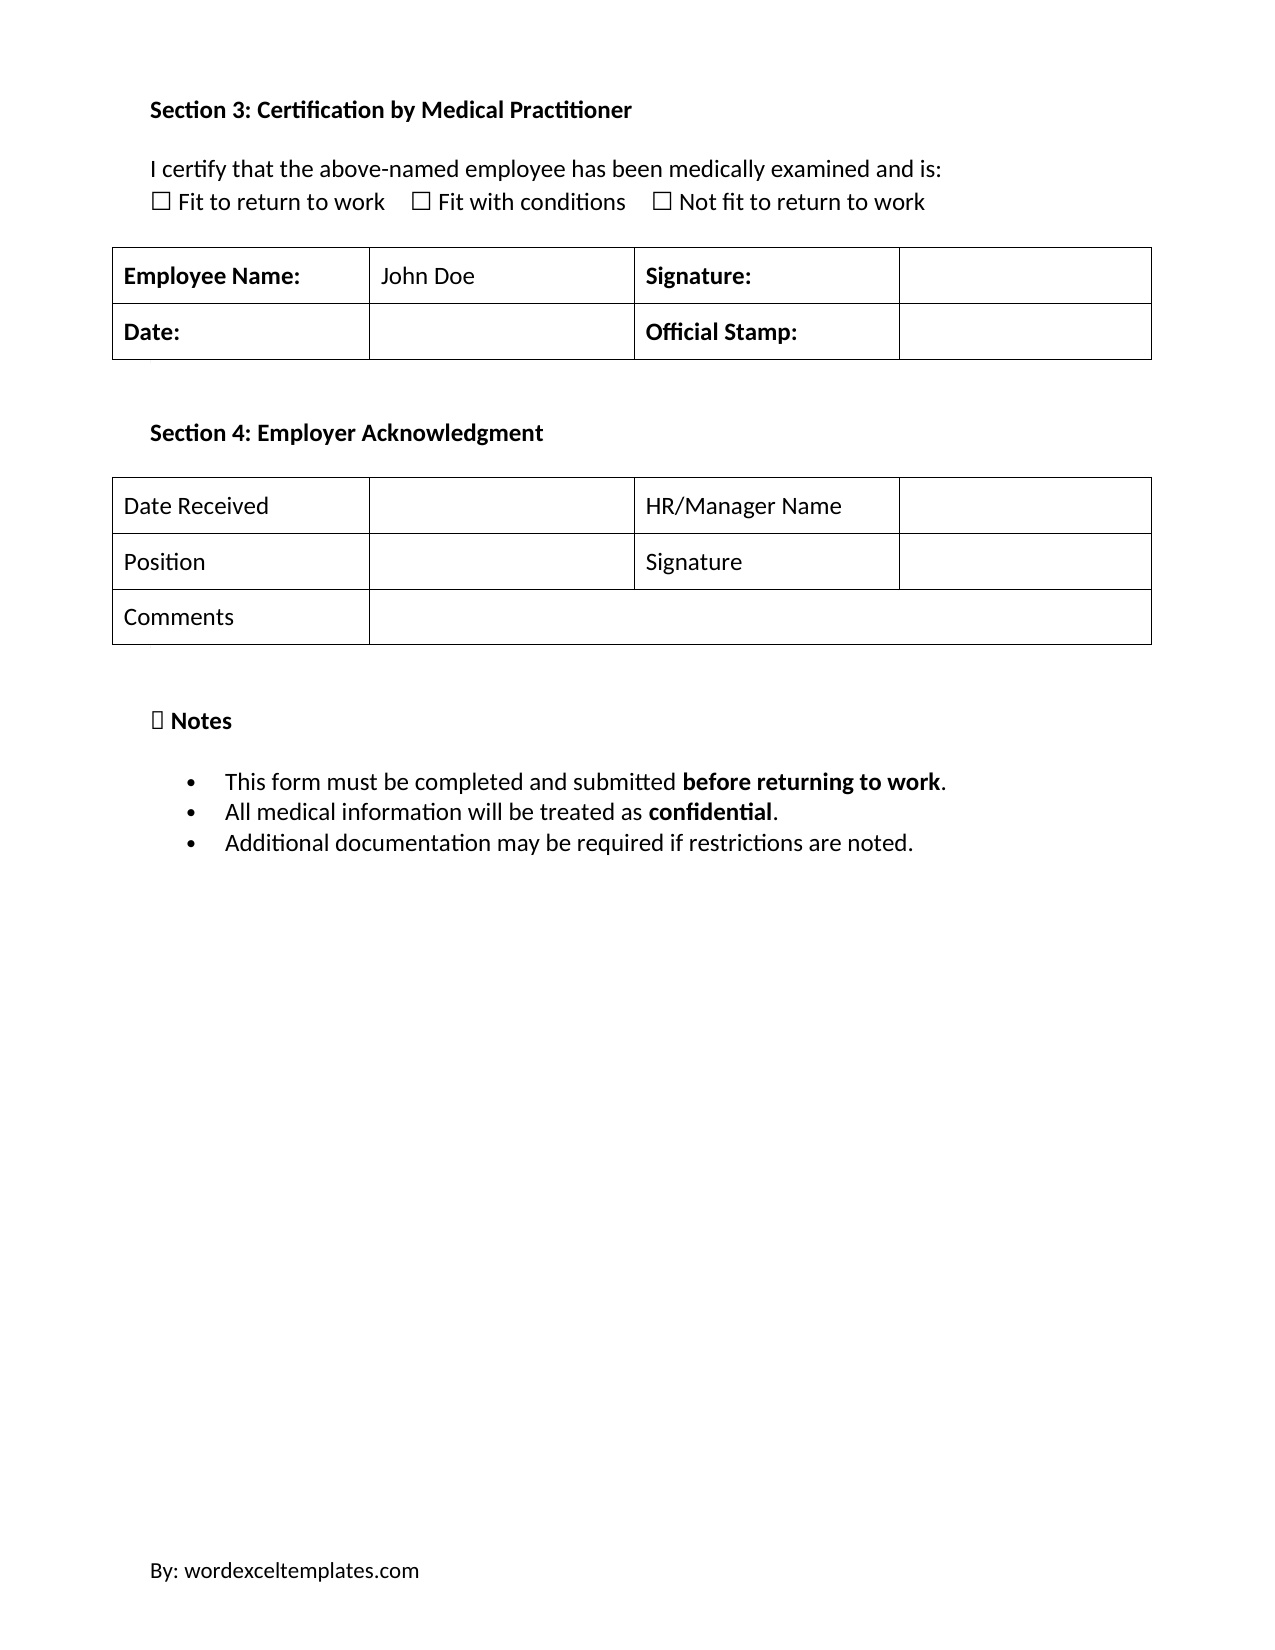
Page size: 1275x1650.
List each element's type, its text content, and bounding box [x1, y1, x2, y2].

list All medical information will be treated as confidential. [187, 796, 1125, 827]
list Additional documentation may be required if restrictions are noted. [187, 827, 1125, 857]
table_cell [370, 590, 1151, 644]
text ✅ Notes [150, 702, 1125, 737]
table_header HR/Manager Name [635, 478, 899, 533]
table_header [370, 478, 634, 533]
text Section 4: Employer Acknowledgment [150, 417, 1125, 448]
table_header Date Received [113, 478, 369, 533]
table_header John Doe [370, 248, 634, 303]
text Section 3: Certification by Medical Practitioner [150, 94, 1125, 124]
table_cell Comments [113, 590, 369, 644]
list This form must be completed and submitted before returning to work. [187, 766, 1125, 796]
table_header [900, 248, 1151, 303]
table_cell Signature [635, 534, 899, 588]
table_cell Date: [113, 304, 369, 359]
table_header Employee Name: [113, 248, 369, 303]
table_cell Position [113, 534, 369, 588]
text I certify that the above-named employee has been medically examined and is: ☐ Fit to return to work ☐ Fit with conditions ☐ Not fit to return to work [150, 153, 1125, 218]
table_cell [900, 304, 1151, 359]
table_cell [370, 534, 634, 588]
table_cell Official Stamp: [635, 304, 899, 359]
table_cell [370, 304, 634, 359]
table_header [900, 478, 1151, 533]
table_cell [900, 534, 1151, 588]
table_header Signature: [635, 248, 899, 303]
